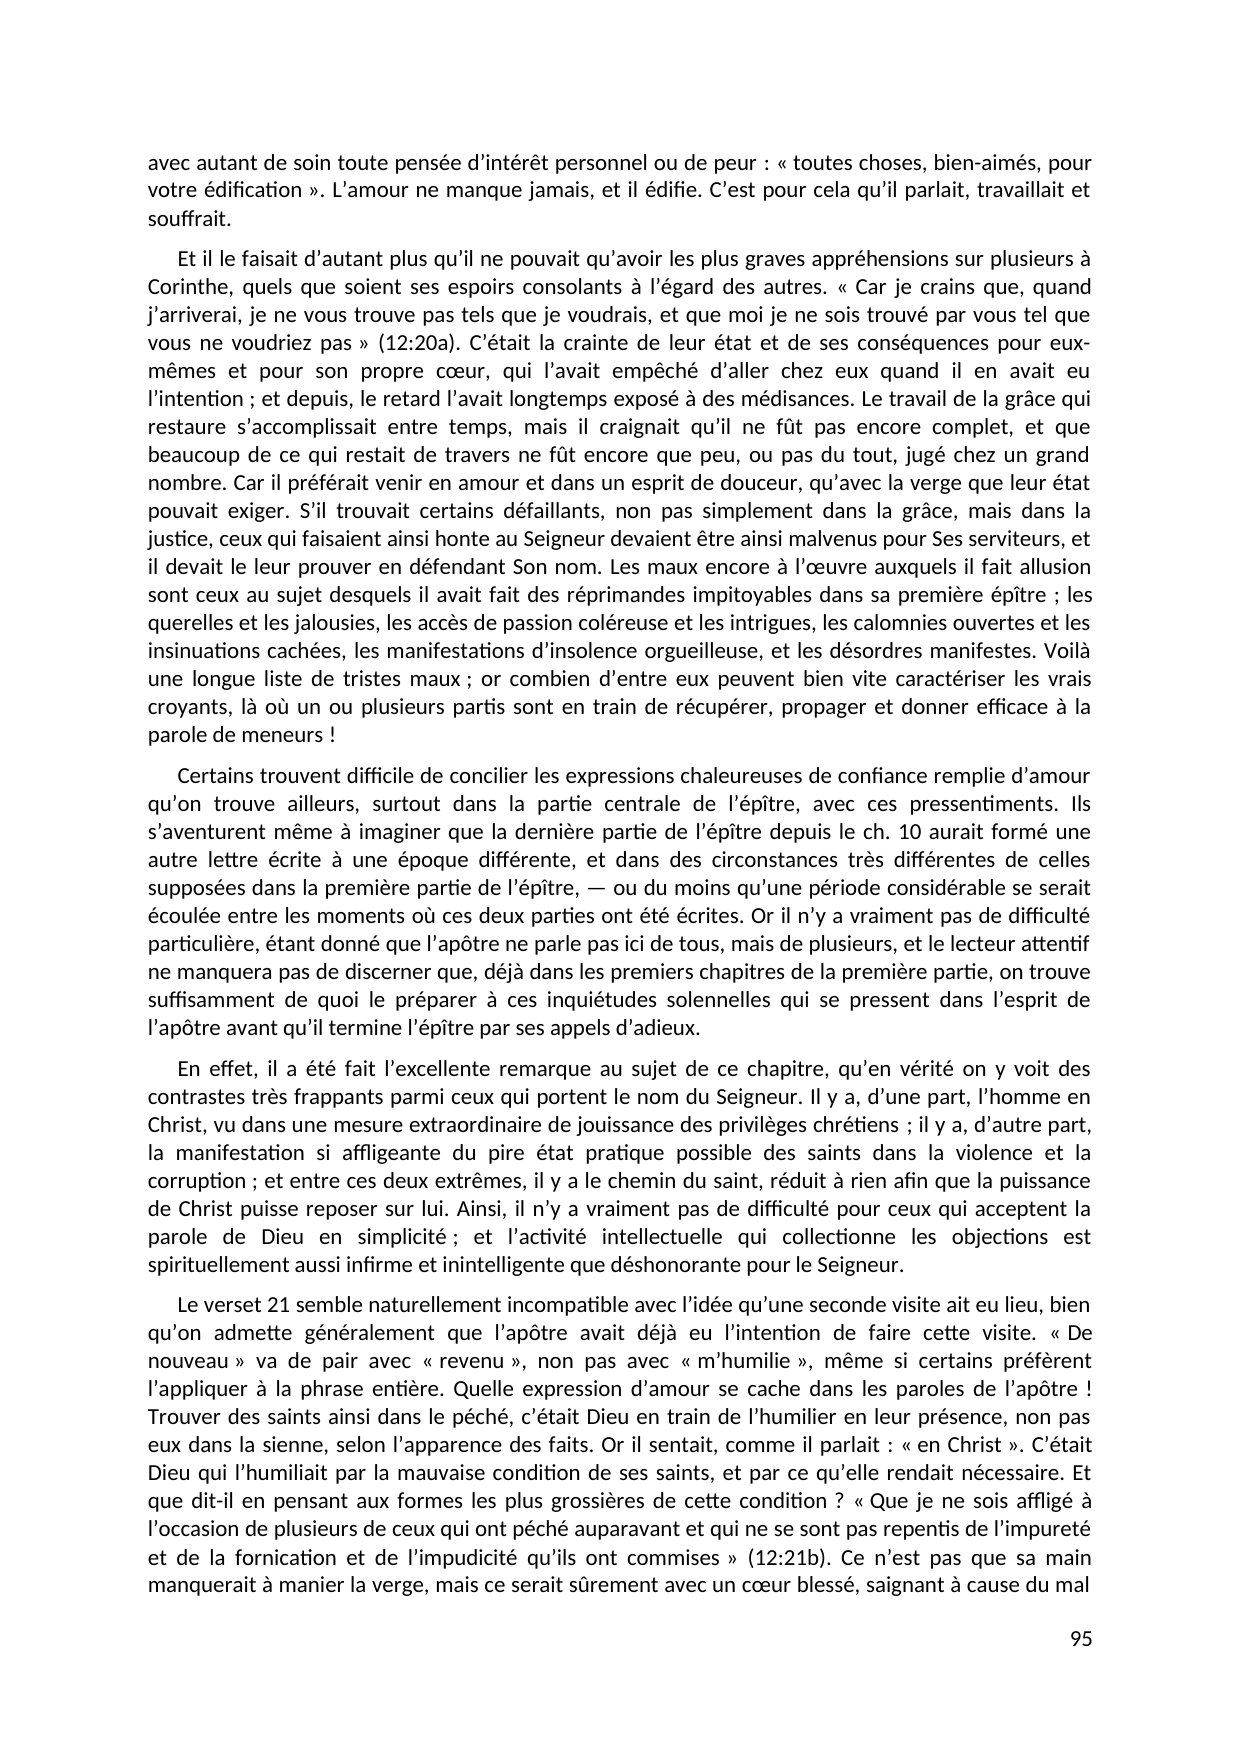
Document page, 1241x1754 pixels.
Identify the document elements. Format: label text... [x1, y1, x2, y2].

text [148, 148, 1093, 232]
text Certains trouvent difficile de concilier les expressions chaleureuses de confiance remplie d’amour qu’on trouve ailleurs, surtout dans la partie centrale de l’épître, avec ces pressentiments. Ils s’aventurent même à imaginer que la dernière partie de l’épître depuis le ch. 10 aurait formé une autre lettre écrite à une époque différente, et dans des circonstances très différentes de celles supposées dans la première partie de l’épître, — ou du moins qu’une période considérable se serait écoulée entre les moments où ces deux parties ont été écrites. Or il n’y a vraiment pas de difficulté particulière, étant donné que l’apôtre ne parle pas ici de tous, mais de plusieurs, et le lecteur attentif ne manquera pas de discerner que, déjà dans les premiers chapitres de la première partie, on trouve suffisamment de quoi le préparer à ces inquiétudes solennelles qui se pressent dans l’esprit de l’apôtre avant qu’il termine l’épître par ses appels d’adieux. [148, 761, 1093, 1041]
text En effet, il a été fait l’excellente remarque au sujet de ce chapitre, qu’en vérité on y voit des contrastes très frappants parmi ceux qui portent le nom du Seigneur. Il y a, d’une part, l’homme en Christ, vu dans une mesure extraordinaire de jouissance des privilèges chrétiens ; il y a, d’autre part, la manifestation si affligeante du pire état pratique possible des saints dans la violence et la corruption ; et entre ces deux extrêmes, il y a le chemin du saint, réduit à rien afin que la puissance de Christ puisse reposer sur lui. Ainsi, il n’y a vraiment pas de difficulté pour ceux qui acceptent la parole de Dieu en simplicité ; et l’activité intellectuelle qui collectionne les objections est spirituellement aussi infirme et inintelligente que déshonorante pour le Seigneur. [148, 1054, 1093, 1278]
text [148, 1290, 1093, 1599]
text Et il le faisait d’autant plus qu’il ne pouvait qu’avoir les plus graves appréhensions sur plusieurs à Corinthe, quels que soient ses espoirs consolants à l’égard des autres. « Car je crains que, quand j’arriverai, je ne vous trouve pas tels que je voudrais, et que moi je ne sois trouvé par vous tel que vous ne voudriez pas » (12:20a). C’était la crainte de leur état et de ses conséquences pour eux-mêmes et pour son propre cœur, qui l’avait empêché d’aller chez eux quand il en avait eu l’intention ; et depuis, le retard l’avait longtemps exposé à des médisances. Le travail de la grâce qui restaure s’accomplissait entre temps, mais il craignait qu’il ne fût pas encore complet, et que beaucoup de ce qui restait de travers ne fût encore que peu, ou pas du tout, jugé chez un grand nombre. Car il préférait venir en amour et dans un esprit de douceur, qu’avec la verge que leur état pouvait exiger. S’il trouvait certains défaillants, non pas simplement dans la grâce, mais dans la justice, ceux qui faisaient ainsi honte au Seigneur devaient être ainsi malvenus pour Ses serviteurs, et il devait le leur prouver en défendant Son nom. Les maux encore à l’œuvre auxquels il fait allusion sont ceux au sujet desquels il avait fait des réprimandes impitoyables dans sa première épître ; les querelles et les jalousies, les accès de passion coléreuse et les intrigues, les calomnies ouvertes et les insinuations cachées, les manifestations d’insolence orgueilleuse, et les désordres manifestes. Voilà une longue liste de tristes maux ; or combien d’entre eux peuvent bien vite caractériser les vrais croyants, là où un ou plusieurs partis sont en train de récupérer, propager et donner efficace à la parole de meneurs ! [148, 244, 1093, 748]
